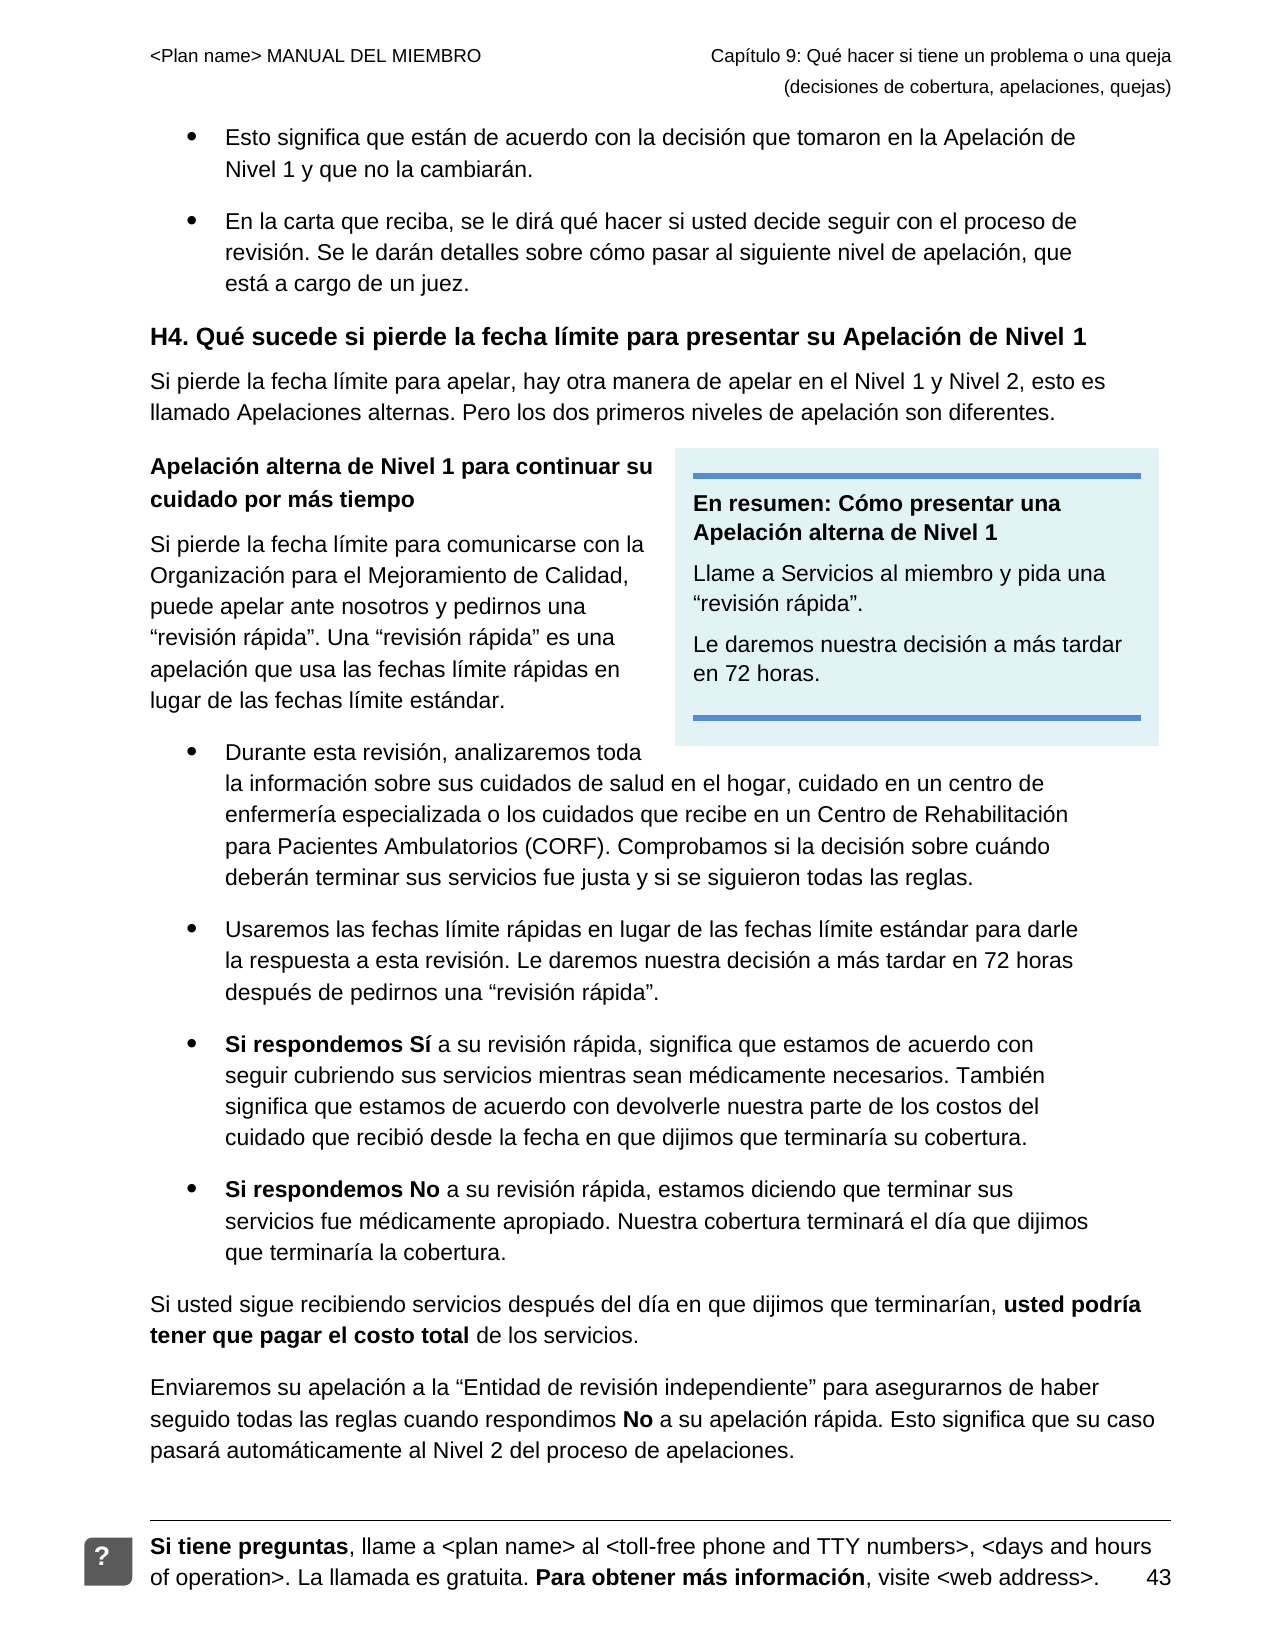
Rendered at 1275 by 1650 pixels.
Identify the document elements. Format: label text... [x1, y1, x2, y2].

list Enviaremos su apelación a la “Entidad de revisión independiente” para asegurarnos de haber seguido todas las reglas cuando respondimos No a su apelación rápida. Esto significa que su caso pasará automáticamente al Nivel 2 del proceso de apelaciones. [150, 1371, 1171, 1464]
list En la carta que reciba, se le dirá qué hacer si usted decide seguir con el proceso de revisión. Se le darán detalles sobre cómo pasar al siguiente nivel de apelación, que está a cargo de un juez. [187, 204, 1096, 298]
table_header En resumen: Cómo presentar una Apelación alterna de Nivel 1 Llame a Servicios al miembro y pida una “revisión rápida”. Le daremos nuestra decisión a más tardar en 72 horas. [688, 461, 1146, 733]
list Esto significa que están de acuerdo con la decisión que tomaron en la Apelación de Nivel 1 y que no la cambiarán. [187, 121, 1096, 183]
list Si respondemos No a su revisión rápida, estamos diciendo que terminar sus servicios fue médicamente apropiado. Nuestra cobertura terminará el día que dijimos que terminaría la cobertura. [187, 1173, 1096, 1267]
subtitle Apelación alterna de Nivel 1 para continuar su cuidado por más tiempo [150, 448, 675, 514]
text Si pierde la fecha límite para apelar, hay otra manera de apelar en el Nivel 1 y Nivel 2, esto es llamado Apelaciones alternas. Pero los dos primeros niveles de apelación son diferentes. [150, 364, 1171, 427]
list Si respondemos Sí a su revisión rápida, significa que estamos de acuerdo con seguir cubriendo sus servicios mientras sean médicamente necesarios. También significa que estamos de acuerdo con devolverle nuestra parte de los costos del cuidado que recibió desde la fecha en que dijimos que terminaría su cobertura. [187, 1027, 1096, 1152]
subtitle H4. Qué sucede si pierde la fecha límite para presentar su Apelación de Nivel 1 [150, 319, 1096, 352]
list Durante esta revisión, analizaremos toda la información sobre sus cuidados de salud en el hogar, cuidado en un centro de enfermería especializada o los cuidados que recibe en un Centro de Rehabilitación para Pacientes Ambulatorios (CORF). Comprobamos si la decisión sobre cuándo deberán terminar sus servicios fue justa y si se siguieron todas las reglas. [187, 735, 1096, 892]
text Si usted sigue recibiendo servicios después del día en que dijimos que terminarían, usted podría tener que pagar el costo total de los servicios. [150, 1287, 1171, 1350]
list Usaremos las fechas límite rápidas en lugar de las fechas límite estándar para darle la respuesta a esta revisión. Le daremos nuestra decisión a más tardar en 72 horas después de pedirnos una “revisión rápida”. [187, 912, 1096, 1006]
text Si pierde la fecha límite para comunicarse con la Organización para el Mejoramiento de Calidad, puede apelar ante nosotros y pedirnos una “revisión rápida”. Una “revisión rápida” es una apelación que usa las fechas límite rápidas en lugar de las fechas límite estándar. [150, 527, 675, 714]
